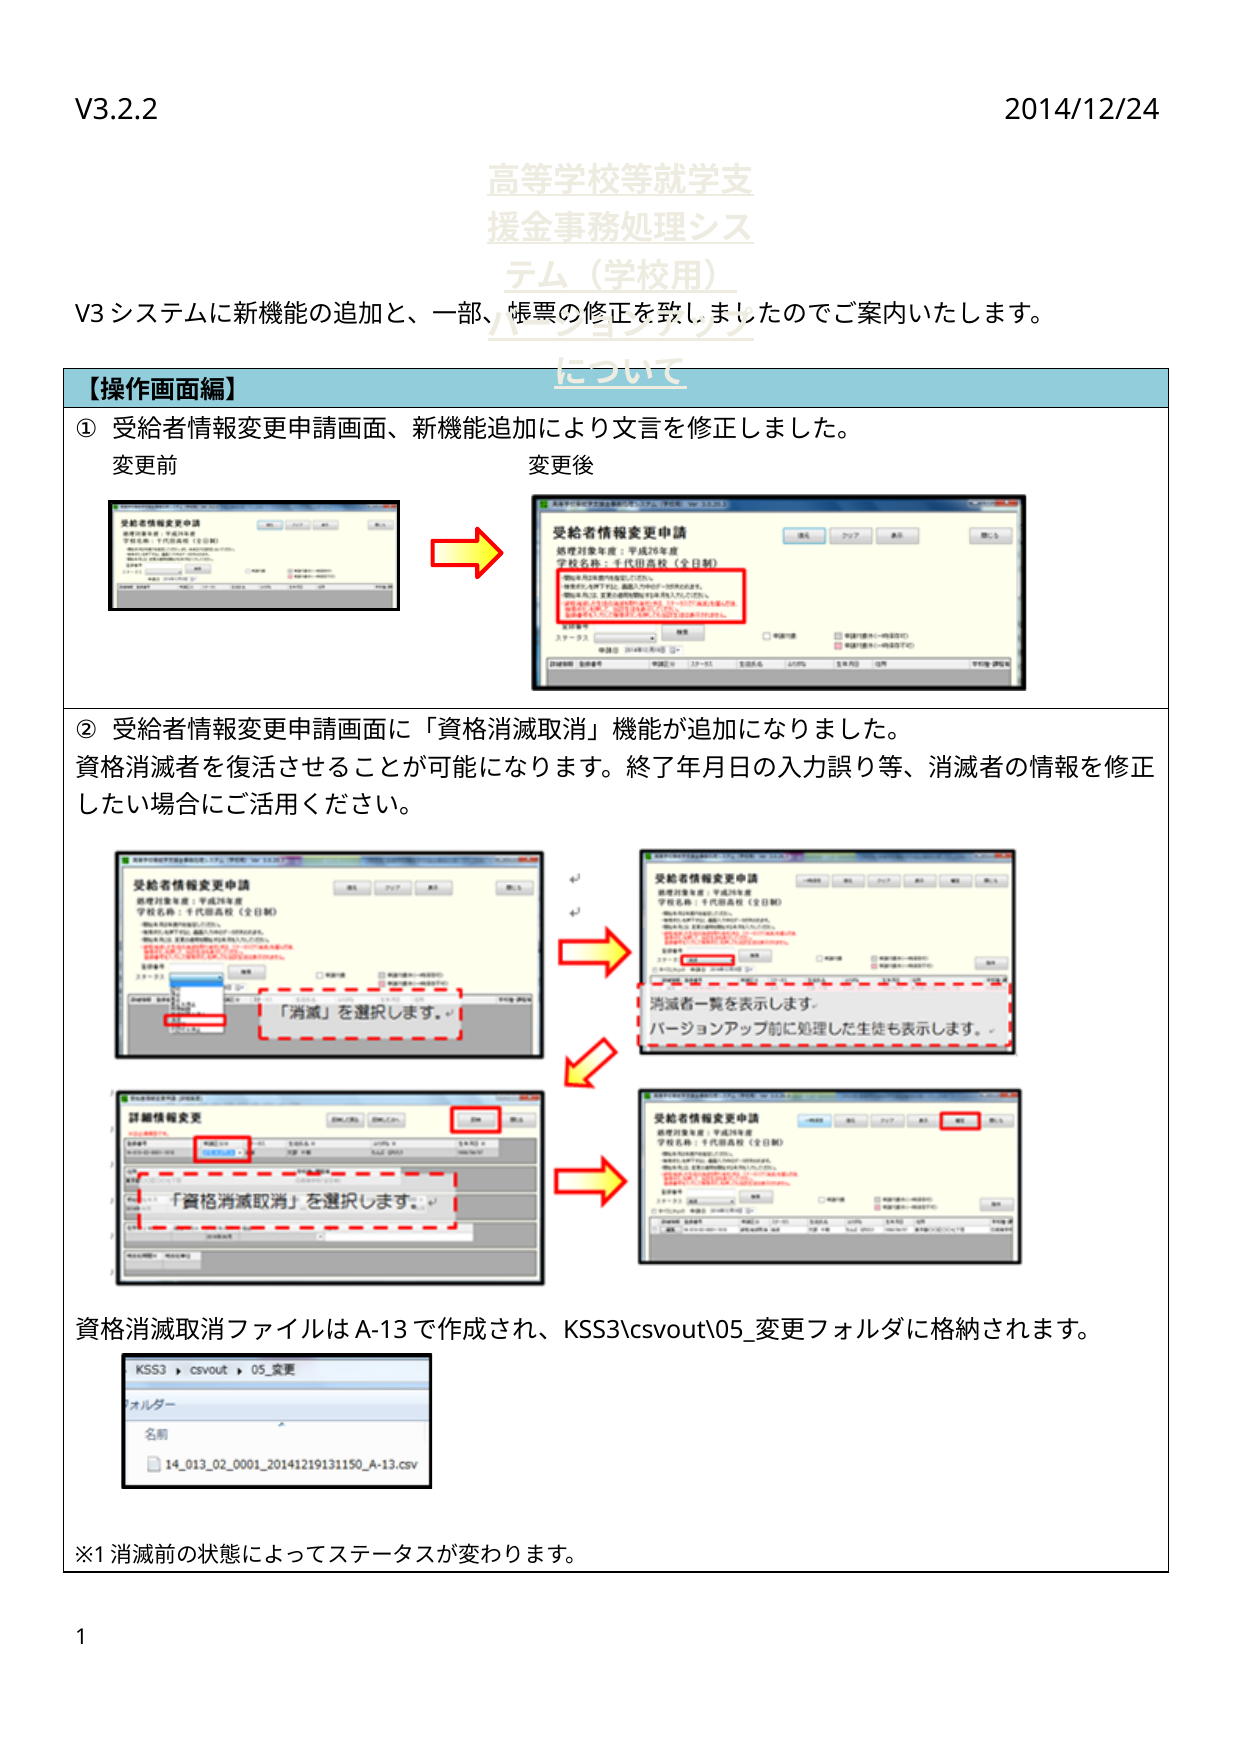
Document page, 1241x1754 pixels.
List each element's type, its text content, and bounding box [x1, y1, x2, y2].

table_header 【操作画面編】 [64, 369, 1168, 407]
table_cell 受給者情報変更申請画面、新機能追加により文言を修正しました。 変更前 変更後 [64, 408, 1168, 708]
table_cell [64, 709, 1168, 1571]
text V3システムに新機能の追加と、一部、帳票の修正を致しましたのでご案内いたします。 [75, 293, 1165, 331]
